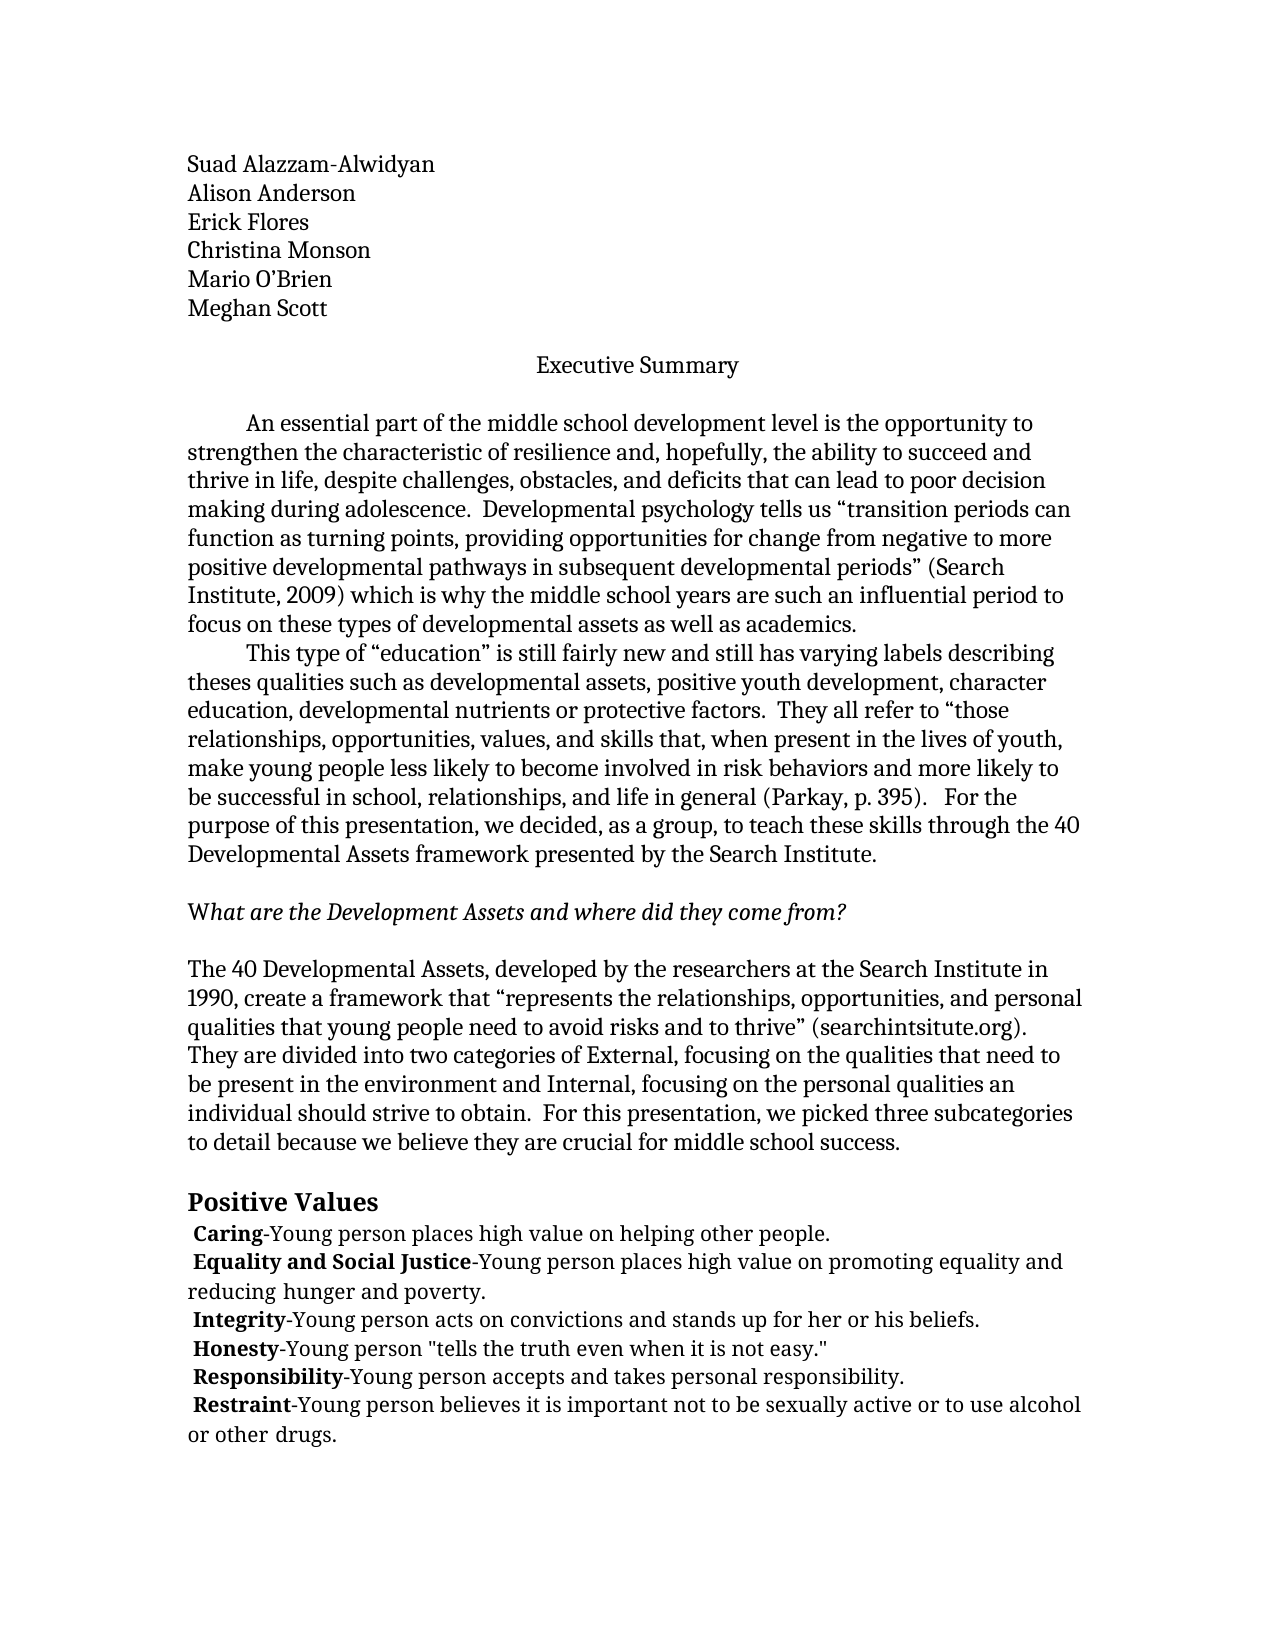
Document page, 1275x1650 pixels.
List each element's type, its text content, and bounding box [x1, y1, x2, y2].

text Honesty-Young person "tells the truth even when it is not easy." [187, 1334, 1087, 1362]
text Executive Summary [187, 351, 1087, 380]
text Positive Values [187, 1185, 1087, 1219]
text Mario O’Brien [187, 265, 1087, 294]
text Equality and Social Justice-Young person places high value on promoting equality and reducing hunger and poverty. [187, 1247, 1087, 1305]
text An essential part of the middle school development level is the opportunity to strengthen the characteristic of resilience and, hopefully, the ability to succeed and thrive in life, despite challenges, obstacles, and deficits that can lead to poor decision making during adolescence. Developmental psychology tells us “transition periods can function as turning points, providing opportunities for change from negative to more positive developmental pathways in subsequent developmental periods” (Search Institute, 2009) which is why the middle school years are such an influential period to focus on these types of developmental assets as well as academics. [187, 409, 1087, 639]
text Responsibility-Young person accepts and takes personal responsibility. [187, 1362, 1087, 1391]
text Restraint-Young person believes it is important not to be sexually active or to use alcohol or other drugs. [187, 1391, 1087, 1448]
text Christina Monson [187, 236, 1087, 265]
text The 40 Developmental Assets, developed by the researchers at the Search Institute in 1990, create a framework that “represents the relationships, opportunities, and personal qualities that young people need to avoid risks and to thrive” (searchintsitute.org). They are divided into two categories of External, focusing on the qualities that need to be present in the environment and Internal, focusing on the personal qualities an individual should strive to obtain. For this presentation, we picked three subcategories to detail because we believe they are crucial for middle school success. [187, 955, 1087, 1156]
text Suad Alazzam-Alwidyan [187, 150, 1087, 179]
text This type of “education” is still fairly new and still has varying labels describing theses qualities such as developmental assets, positive youth development, character education, developmental nutrients or protective factors. They all refer to “those relationships, opportunities, values, and skills that, when present in the lives of youth, make young people less likely to become involved in risk behaviors and more likely to be successful in school, relationships, and life in general (Parkay, p. 395). For the purpose of this presentation, we decided, as a group, to teach these skills through the 40 Developmental Assets framework presented by the Search Institute. [187, 639, 1087, 869]
text Caring-Young person places high value on helping other people. [187, 1219, 1087, 1247]
text What are the Development Assets and where did they come from? [187, 897, 1087, 926]
text Integrity-Young person acts on convictions and stands up for her or his beliefs. [187, 1305, 1087, 1334]
text Alison Anderson [187, 179, 1087, 207]
text Meghan Scott [187, 294, 1087, 322]
text Erick Flores [187, 207, 1087, 236]
